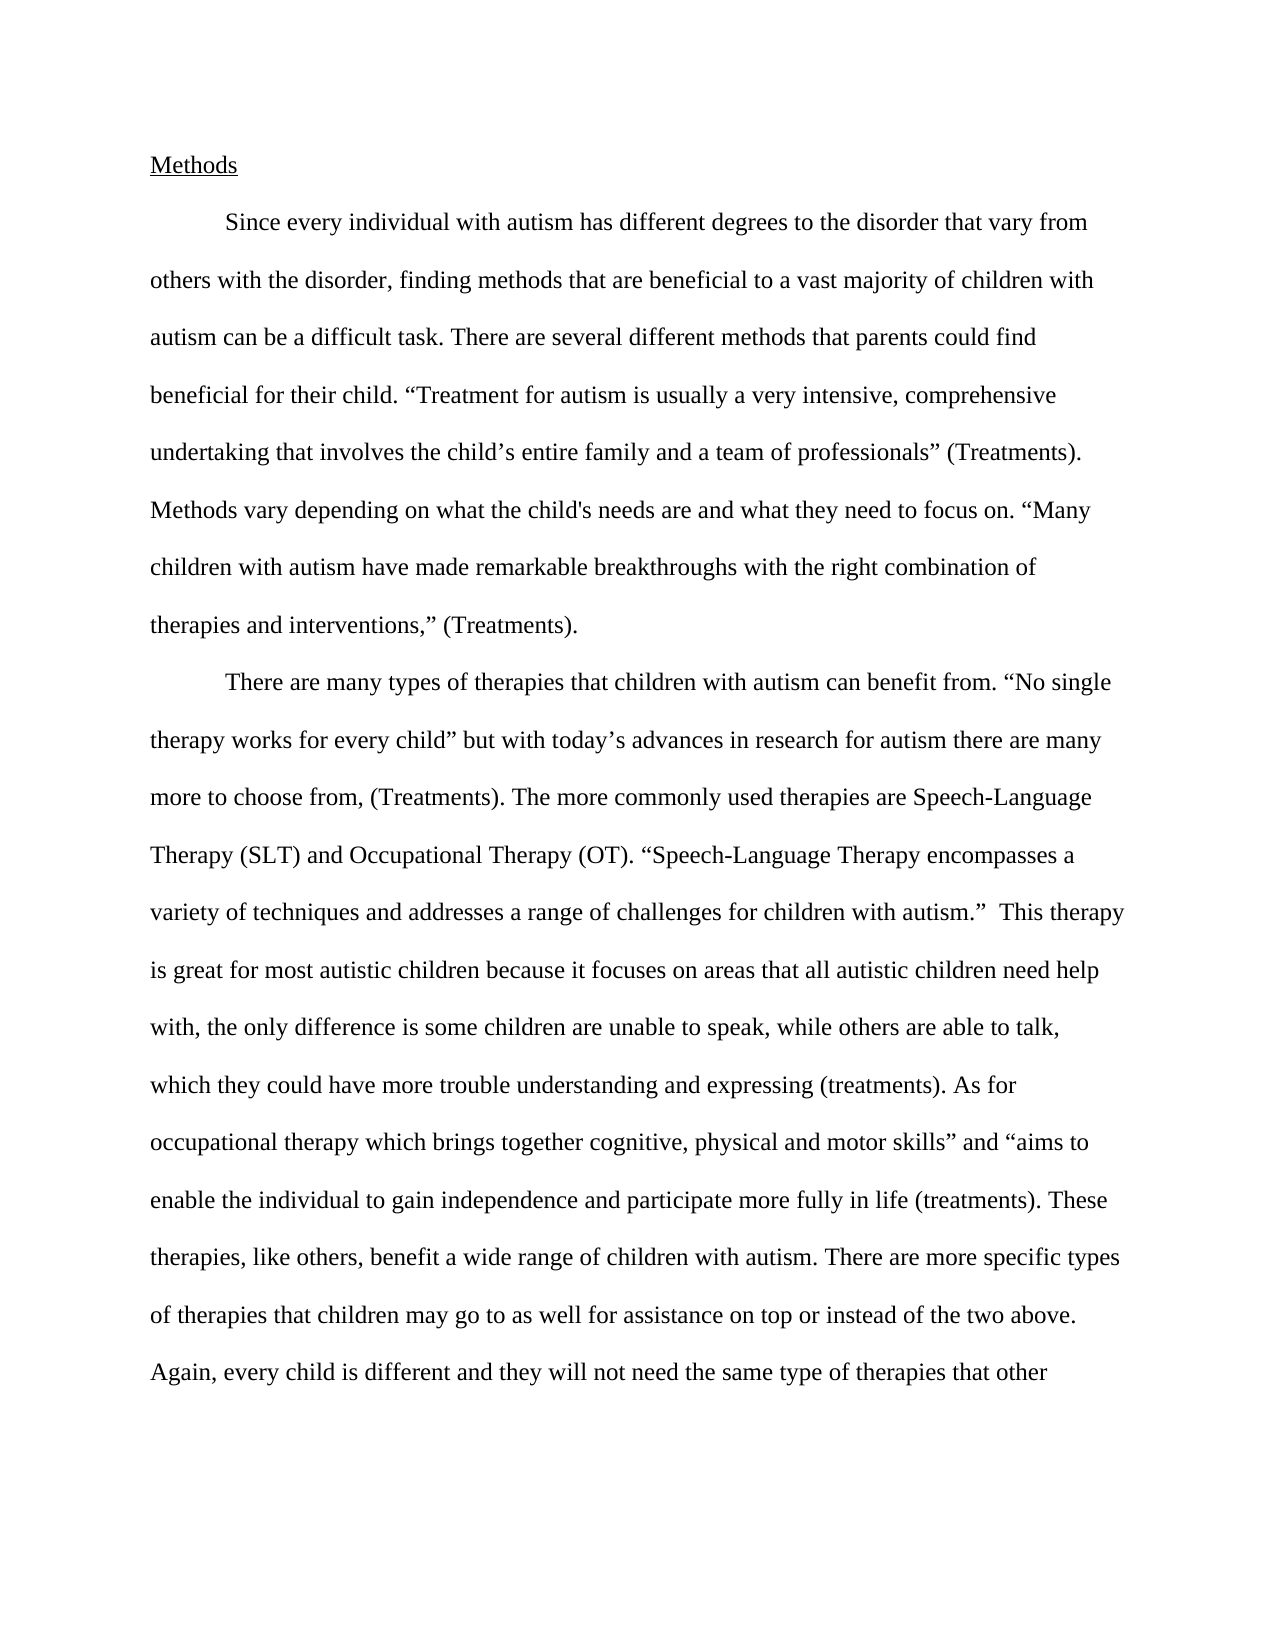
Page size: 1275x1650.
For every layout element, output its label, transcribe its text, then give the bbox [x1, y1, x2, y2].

text Methods [150, 150, 1125, 179]
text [150, 667, 1125, 1386]
text Since every individual with autism has different degrees to the disorder that vary from others with the disorder, finding methods that are beneficial to a vast majority of children with autism can be a difficult task. There are several different methods that parents could find beneficial for their child. “Treatment for autism is usually a very intensive, comprehensive undertaking that involves the child’s entire family and a team of professionals” (Treatments). Methods vary depending on what the child's needs are and what they need to focus on. “Many children with autism have made remarkable breakthroughs with the right combination of therapies and interventions,” (Treatments). [150, 207, 1125, 639]
